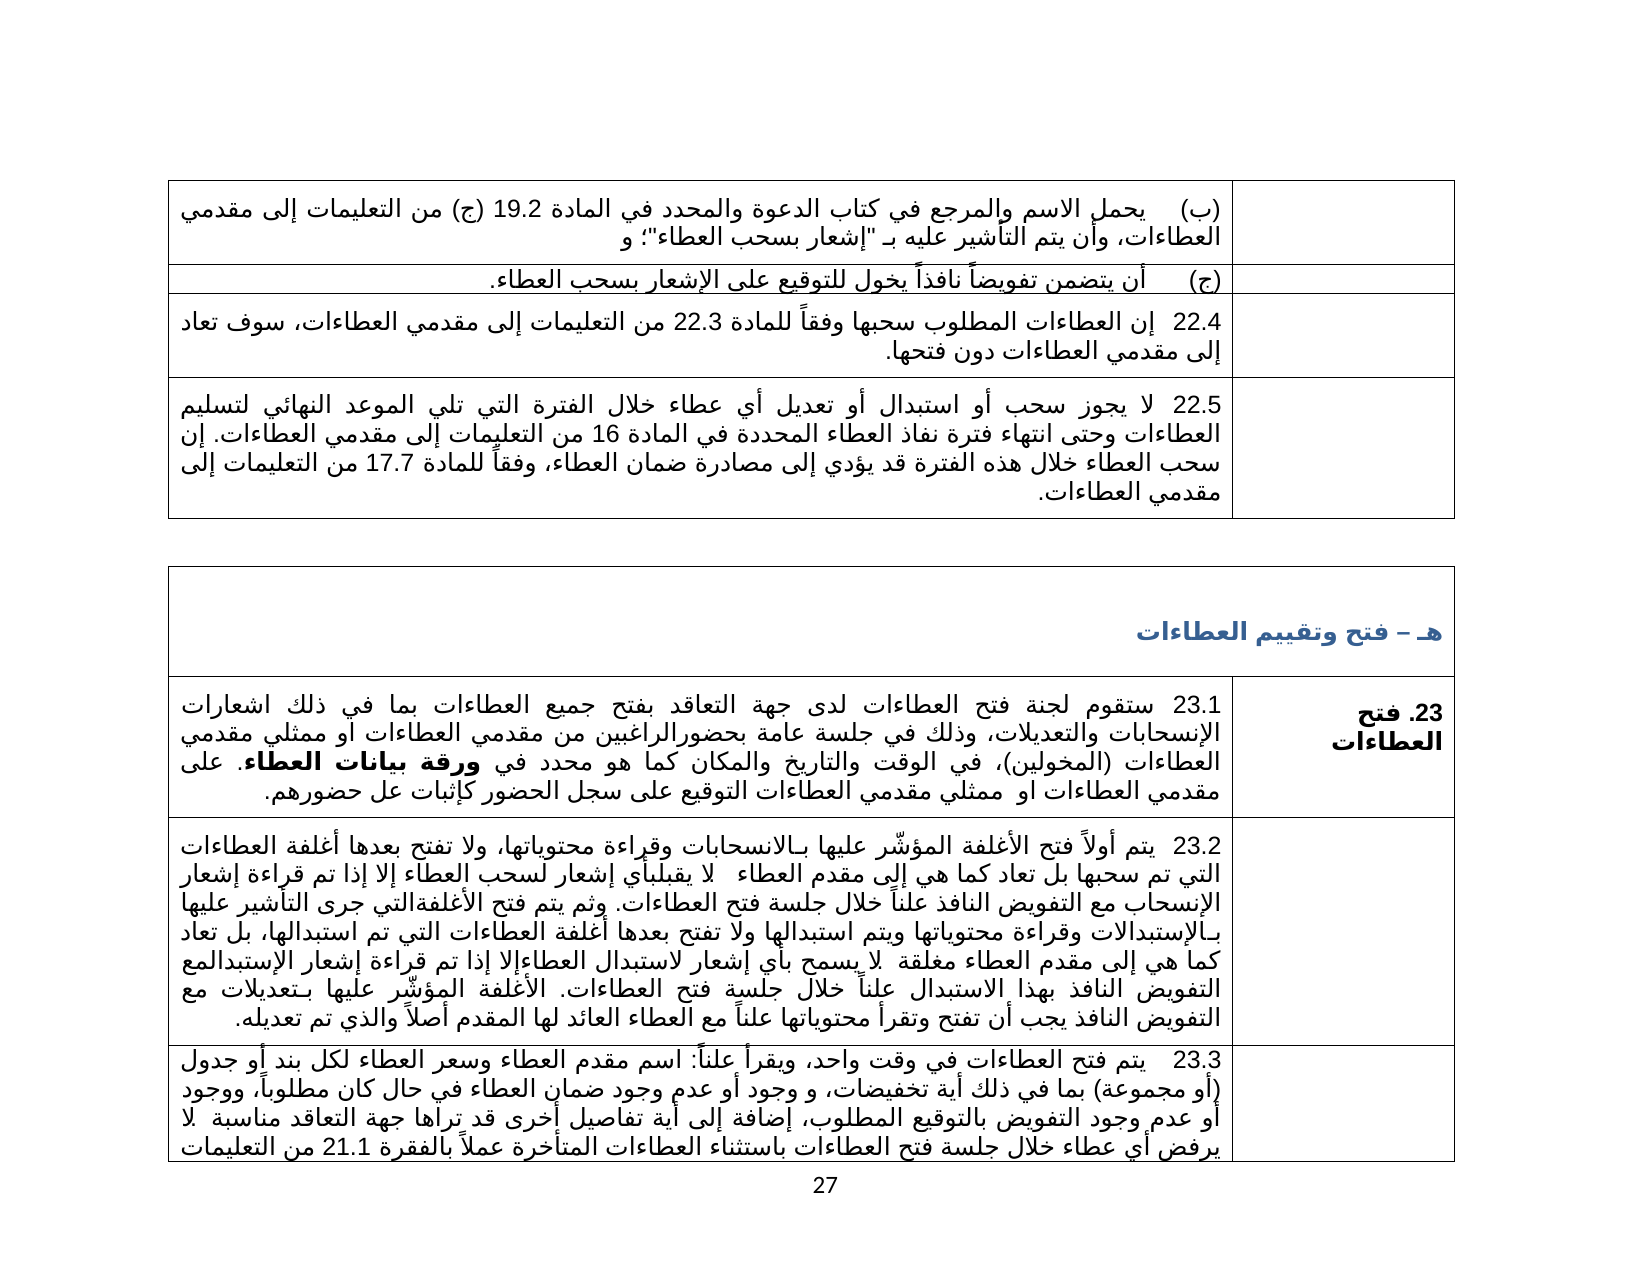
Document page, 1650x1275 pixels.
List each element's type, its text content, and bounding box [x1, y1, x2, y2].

table_cell [1233, 294, 1454, 377]
table_cell [1233, 181, 1454, 263]
table_cell [1233, 1046, 1454, 1161]
table_cell 23.1 ستقوم لجنة فتح العطاءات لدى جهة التعاقد بفتح جميع العطاءات بما في ذلك اشعارات الإنسحابات والتعديلات، وذلك في جلسة عامة بحضورالراغبين من مقدمي العطاءات او ممثلي مقدمي العطاءات (المخولين)، في الوقت والتاريخ والمكان كما هو محدد في ورقة بيانات العطاء. على مقدمي العطاءات او ممثلي مقدمي العطاءات التوقيع على سجل الحضور كإثبات عل حضورهم. [169, 677, 1232, 817]
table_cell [169, 1046, 1232, 1161]
table_cell 23. فتح العطاءات [1233, 677, 1454, 817]
table_cell (ب) يحمل الاسم والمرجع في كتاب الدعوة والمحدد في المادة 19.2 (ج) من التعليمات إلى مقدمي العطاءات، وأن يتم التأشير عليه بـ "إشعار بسحب العطاء"؛ و [169, 181, 1232, 263]
table_header هـ – فتح وتقييم العطاءات [169, 567, 1454, 676]
table_cell 22.5 لا يجوز سحب أو استبدال أو تعديل أي عطاء خلال الفترة التي تلي الموعد النهائي لتسليم العطاءات وحتى انتهاء فترة نفاذ العطاء المحددة في المادة 16 من التعليمات إلى مقدمي العطاءات. إن سحب العطاء خلال هذه الفترة قد يؤدي إلى مصادرة ضمان العطاء، وفقاً للمادة 17.7 من التعليمات إلى مقدمي العطاءات. [169, 378, 1232, 518]
table_cell [1233, 818, 1454, 1044]
table_cell 23.2 يتم أولاً فتح الأغلفة المؤشّر عليها بـالانسحابات وقراءة محتوياتها، ولا تفتح بعدها أغلفة العطاءات التي تم سحبها بل تعاد كما هي إلى مقدم العطاء . لا يقبلبأي إشعار لسحب العطاء إلا إذا تم قراءة إشعار الإنسحاب مع التفويض النافذ علناً خلال جلسة فتح العطاءات. وثم يتم فتح الأغلفةالتي جرى التأشير عليها بـالإستبدالات وقراءة محتوياتها ويتم استبدالها ولا تفتح بعدها أغلفة العطاءات التي تم استبدالها، بل تعاد كما هي إلى مقدم العطاء مغلقة. لا يسمح بأي إشعار لاستبدال العطاءإلا إذا تم قراءة إشعار الإستبدالمع التفويض النافذ بهذا الاستبدال علناً خلال جلسة فتح العطاءات. الأغلفة المؤشّر عليها بـتعديلات مع التفويض النافذ يجب أن تفتح وتقرأ محتوياتها علناً مع العطاء العائد لها المقدم أصلاً والذي تم تعديله. [169, 818, 1232, 1044]
table_cell [1233, 265, 1454, 293]
table_cell [1233, 378, 1454, 518]
table_cell (ج) أن يتضمن تفويضاً نافذاً يخول للتوقيع على الإشعار بسحب العطاء. [169, 265, 1232, 293]
table_cell 22.4 إن العطاءات المطلوب سحبها وفقاً للمادة 22.3 من التعليمات إلى مقدمي العطاءات، سوف تعاد إلى مقدمي العطاءات دون فتحها. [169, 294, 1232, 377]
